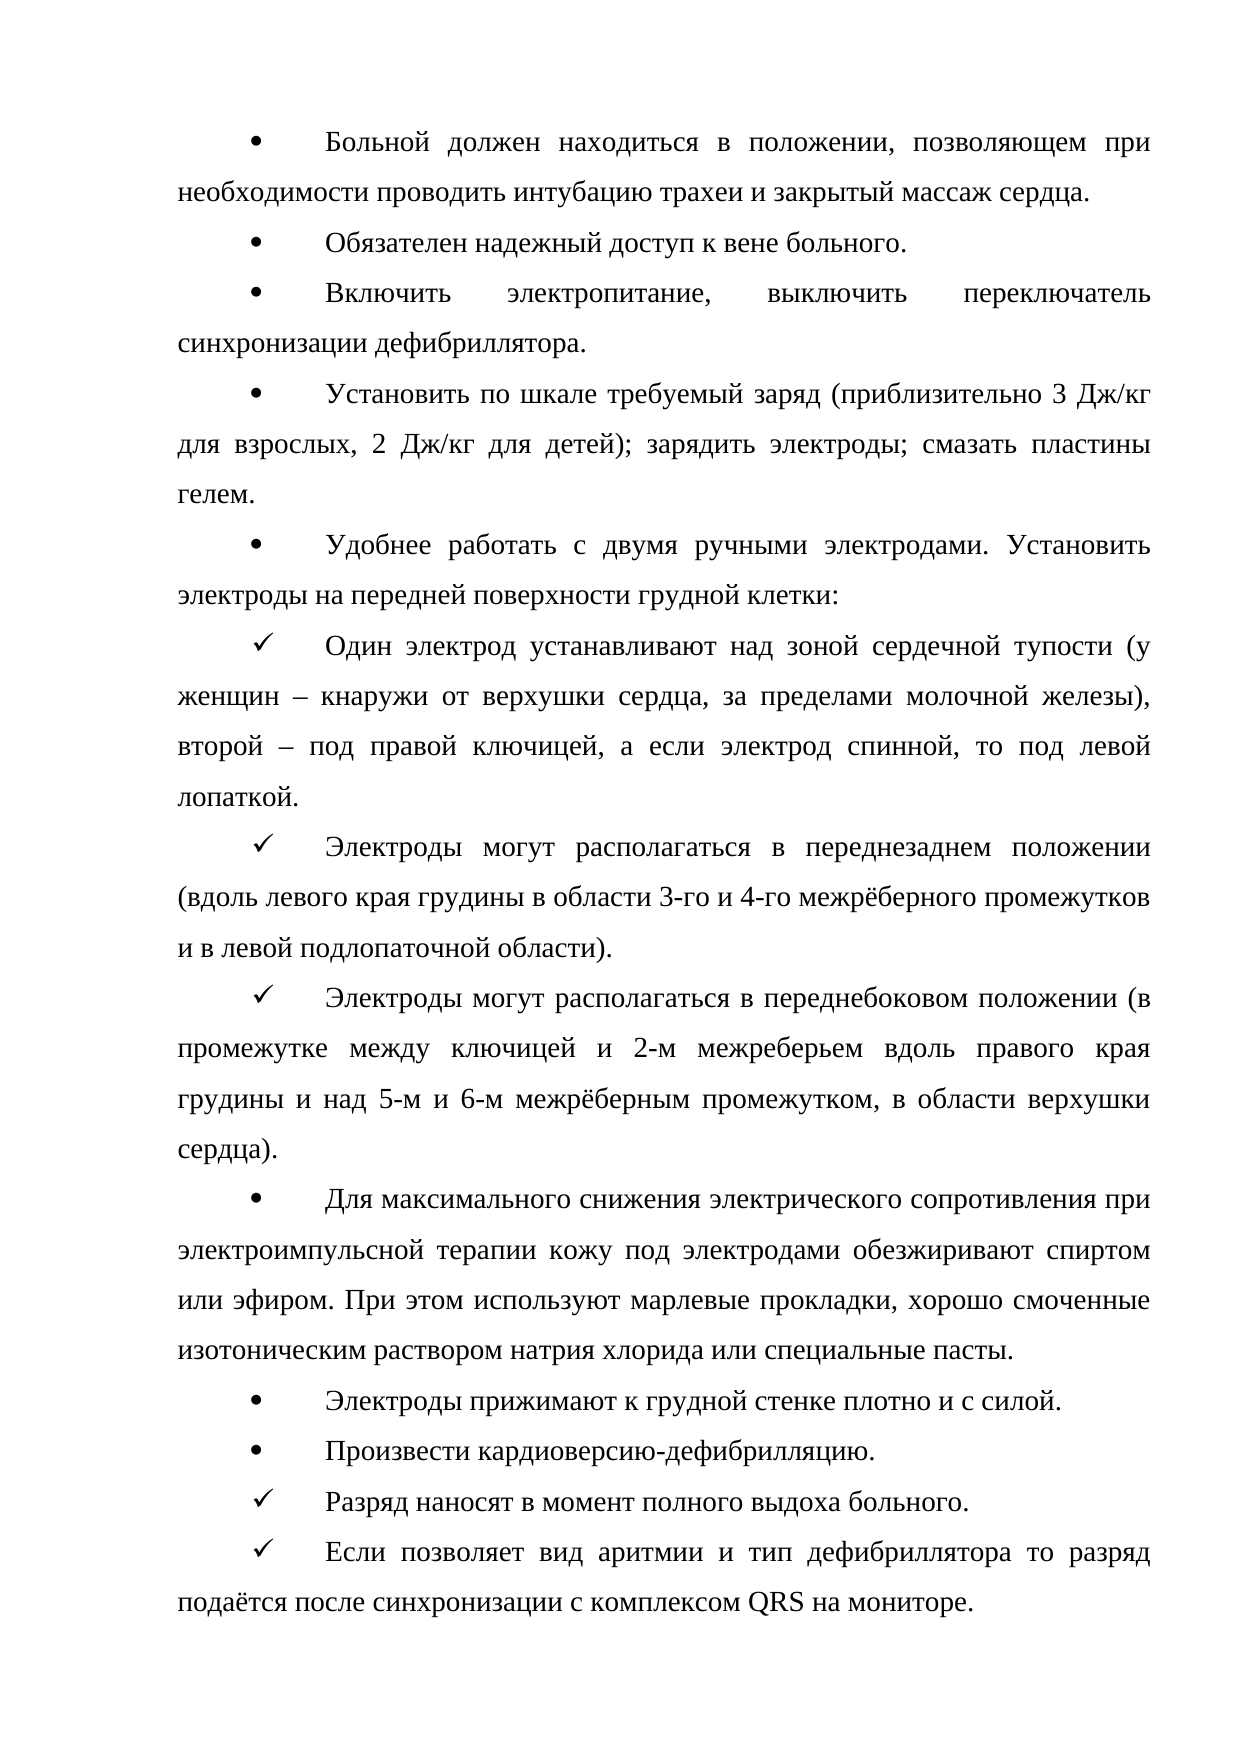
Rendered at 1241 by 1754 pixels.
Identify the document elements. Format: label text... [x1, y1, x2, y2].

list Разряд наносят в момент полного выдоха больного. [177, 1484, 1152, 1517]
list Включить электропитание, выключить переключатель синхронизации дефибриллятора. [177, 275, 1152, 359]
list Обязателен надежный доступ к вене больного. [177, 225, 1152, 258]
list Электроды прижимают к грудной стенке плотно и с силой. [177, 1383, 1152, 1416]
list Электроды могут располагаться в переднезаднем положении (вдоль левого края грудины в области 3-го и 4-го межрёберного промежутков и в левой подлопаточной области). [177, 829, 1152, 963]
list Установить по шкале требуемый заряд (приблизительно 3 Дж/кг для взрослых, 2 Дж/кг для детей); зарядить электроды; смазать пластины гелем. [177, 376, 1152, 510]
list Для максимального снижения электрического сопротивления при электроимпульсной терапии кожу под электродами обезжиривают спиртом или эфиром. При этом используют марлевые прокладки, хорошо смоченные изотоническим раствором натрия хлорида или специальные пасты. [177, 1181, 1152, 1366]
list Произвести кардиоверсию-дефибрилляцию. [177, 1433, 1152, 1467]
list Больной должен находиться в положении, позволяющем при необходимости проводить интубацию трахеи и закрытый массаж сердца. [177, 124, 1152, 208]
list Удобнее работать с двумя ручными электродами. Установить электроды на передней поверхности грудной клетки: [177, 527, 1152, 611]
list Один электрод устанавливают над зоной сердечной тупости (у женщин – кнаружи от верхушки сердца, за пределами молочной железы), второй – под правой ключицей, а если электрод спинной, то под левой лопаткой. [177, 628, 1152, 812]
list Если позволяет вид аритмии и тип дефибриллятора то разряд подаётся после синхронизации с комплексом QRS на мониторе. [177, 1534, 1152, 1618]
list Электроды могут располагаться в переднебоковом положении (в промежутке между ключицей и 2-м межреберьем вдоль правого края грудины и над 5-м и 6-м межрёберным промежутком, в области верхушки сердца). [177, 980, 1152, 1165]
